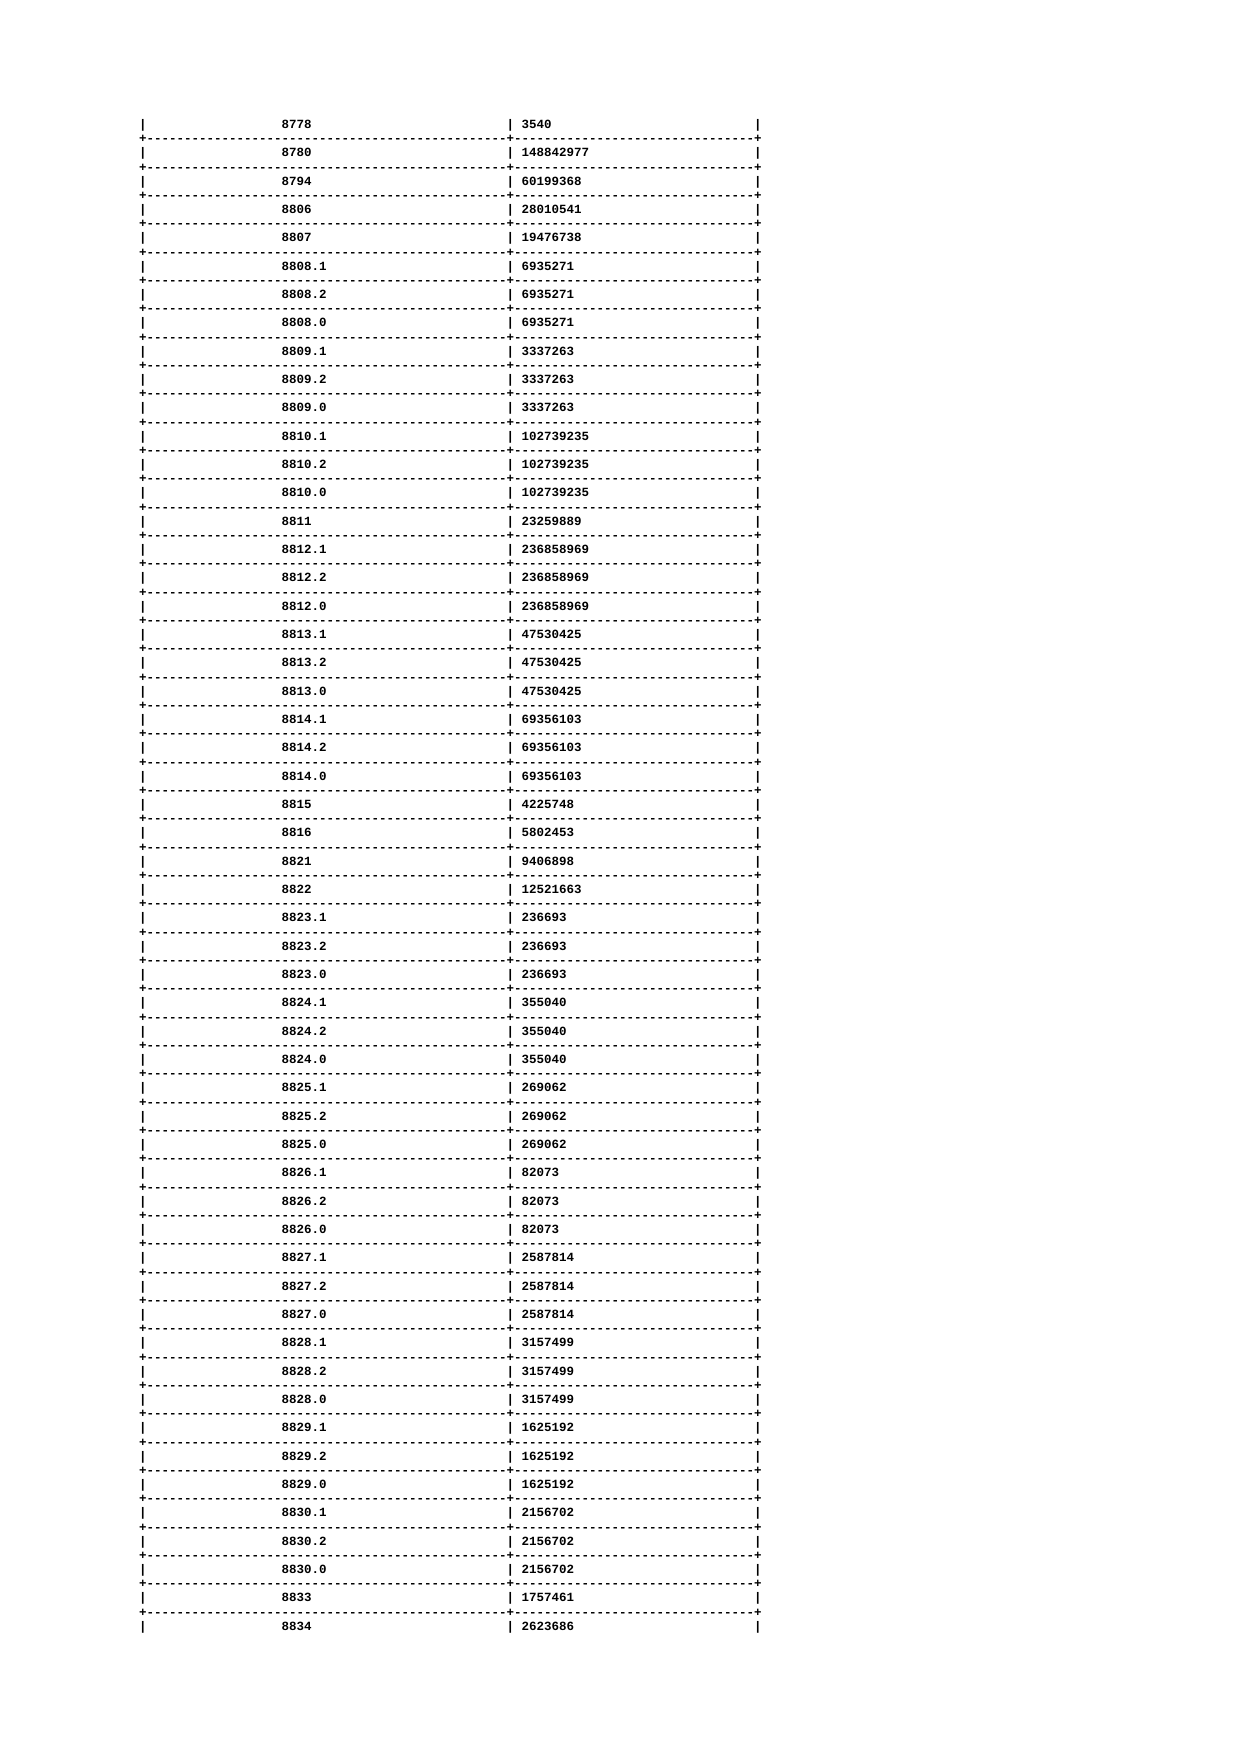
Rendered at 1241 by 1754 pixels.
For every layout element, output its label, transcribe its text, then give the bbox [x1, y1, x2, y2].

text | 8830.0 | 2156702 | [139, 1563, 1101, 1577]
text +------------------------------------------------+--------------------------------+ [139, 699, 1101, 713]
text +------------------------------------------------+--------------------------------+ [139, 1379, 1101, 1393]
text +------------------------------------------------+--------------------------------+ [139, 444, 1101, 458]
text | 8821 | 9406898 | [139, 855, 1101, 869]
text | 8826.1 | 82073 | [139, 1166, 1101, 1181]
text | 8809.2 | 3337263 | [139, 373, 1101, 387]
text +------------------------------------------------+--------------------------------+ [139, 784, 1101, 798]
text | 8816 | 5802453 | [139, 826, 1101, 841]
text | 8823.1 | 236693 | [139, 911, 1101, 926]
text +------------------------------------------------+--------------------------------+ [139, 1294, 1101, 1308]
text | 8827.1 | 2587814 | [139, 1251, 1101, 1266]
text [139, 1577, 1101, 1591]
text +------------------------------------------------+--------------------------------+ [139, 1067, 1101, 1081]
text +------------------------------------------------+--------------------------------+ [139, 1152, 1101, 1166]
text | 8822 | 12521663 | [139, 883, 1101, 897]
text +------------------------------------------------+--------------------------------+ [139, 1124, 1101, 1138]
text | 8834 | 2623686 | [139, 1620, 1101, 1634]
text +------------------------------------------------+--------------------------------+ [139, 557, 1101, 571]
text +------------------------------------------------+--------------------------------+ [139, 416, 1101, 430]
text +------------------------------------------------+--------------------------------+ [139, 274, 1101, 288]
text | 8825.2 | 269062 | [139, 1110, 1101, 1124]
text | 8809.0 | 3337263 | [139, 401, 1101, 416]
text | 8830.2 | 2156702 | [139, 1535, 1101, 1549]
text | 8815 | 4225748 | [139, 798, 1101, 812]
text | 8780 | 148842977 | [139, 146, 1101, 161]
text +------------------------------------------------+--------------------------------+ [139, 302, 1101, 316]
text +------------------------------------------------+--------------------------------+ [139, 1011, 1101, 1025]
text | 8833 | 1757461 | [139, 1591, 1101, 1606]
text | 8810.2 | 102739235 | [139, 458, 1101, 472]
text +------------------------------------------------+--------------------------------+ [139, 1322, 1101, 1336]
text | 8813.0 | 47530425 | [139, 685, 1101, 699]
text | 8823.0 | 236693 | [139, 968, 1101, 982]
text +------------------------------------------------+--------------------------------+ [139, 359, 1101, 373]
text | 8826.2 | 82073 | [139, 1195, 1101, 1209]
text | 8825.0 | 269062 | [139, 1138, 1101, 1152]
text +------------------------------------------------+--------------------------------+ [139, 1039, 1101, 1053]
text | 8808.2 | 6935271 | [139, 288, 1101, 302]
text | 8827.2 | 2587814 | [139, 1280, 1101, 1294]
text | 8827.0 | 2587814 | [139, 1308, 1101, 1322]
text | 8813.2 | 47530425 | [139, 656, 1101, 671]
text | 8814.2 | 69356103 | [139, 741, 1101, 756]
text +------------------------------------------------+--------------------------------+ [139, 869, 1101, 883]
text | 8824.2 | 355040 | [139, 1025, 1101, 1039]
text +------------------------------------------------+--------------------------------+ [139, 246, 1101, 260]
text | 8810.0 | 102739235 | [139, 486, 1101, 501]
text +------------------------------------------------+--------------------------------+ [139, 841, 1101, 855]
text | 8808.1 | 6935271 | [139, 260, 1101, 274]
text +------------------------------------------------+--------------------------------+ [139, 586, 1101, 600]
text +------------------------------------------------+--------------------------------+ [139, 1096, 1101, 1110]
text | 8810.1 | 102739235 | [139, 430, 1101, 444]
text +------------------------------------------------+--------------------------------+ [139, 472, 1101, 486]
text | 8829.2 | 1625192 | [139, 1450, 1101, 1464]
text +------------------------------------------------+--------------------------------+ [139, 756, 1101, 770]
text | 8807 | 19476738 | [139, 231, 1101, 246]
text | 8812.2 | 236858969 | [139, 571, 1101, 586]
text | 8826.0 | 82073 | [139, 1223, 1101, 1237]
text | 8812.0 | 236858969 | [139, 600, 1101, 614]
text | 8824.1 | 355040 | [139, 996, 1101, 1011]
text | 8825.1 | 269062 | [139, 1081, 1101, 1096]
text +------------------------------------------------+--------------------------------+ [139, 387, 1101, 401]
text | 8829.1 | 1625192 | [139, 1421, 1101, 1436]
text | 8823.2 | 236693 | [139, 940, 1101, 954]
text +------------------------------------------------+--------------------------------+ [139, 982, 1101, 996]
text | 8814.0 | 69356103 | [139, 770, 1101, 784]
text | 8811 | 23259889 | [139, 515, 1101, 529]
text +------------------------------------------------+--------------------------------+ [139, 897, 1101, 911]
text +------------------------------------------------+--------------------------------+ [139, 217, 1101, 231]
text | 8812.1 | 236858969 | [139, 543, 1101, 557]
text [139, 161, 1101, 175]
text | 8824.0 | 355040 | [139, 1053, 1101, 1067]
text | 8813.1 | 47530425 | [139, 628, 1101, 642]
text | 8806 | 28010541 | [139, 203, 1101, 217]
text +------------------------------------------------+--------------------------------+ [139, 1181, 1101, 1195]
text +------------------------------------------------+--------------------------------+ [139, 1351, 1101, 1365]
text +------------------------------------------------+--------------------------------+ [139, 529, 1101, 543]
text | 8809.1 | 3337263 | [139, 345, 1101, 359]
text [139, 132, 1101, 146]
text +------------------------------------------------+--------------------------------+ [139, 926, 1101, 940]
text | 8829.0 | 1625192 | [139, 1478, 1101, 1492]
text +------------------------------------------------+--------------------------------+ [139, 954, 1101, 968]
text +------------------------------------------------+--------------------------------+ [139, 1492, 1101, 1506]
text +------------------------------------------------+--------------------------------+ [139, 1549, 1101, 1563]
text | 8794 | 60199368 | [139, 175, 1101, 189]
text +------------------------------------------------+--------------------------------+ [139, 331, 1101, 345]
text | 8814.1 | 69356103 | [139, 713, 1101, 727]
text +------------------------------------------------+--------------------------------+ [139, 1436, 1101, 1450]
text +------------------------------------------------+--------------------------------+ [139, 501, 1101, 515]
text +------------------------------------------------+--------------------------------+ [139, 1237, 1101, 1251]
text | 8828.2 | 3157499 | [139, 1365, 1101, 1379]
text +------------------------------------------------+--------------------------------+ [139, 1209, 1101, 1223]
text +------------------------------------------------+--------------------------------+ [139, 642, 1101, 656]
text +------------------------------------------------+--------------------------------+ [139, 1521, 1101, 1535]
text +------------------------------------------------+--------------------------------+ [139, 727, 1101, 741]
text +------------------------------------------------+--------------------------------+ [139, 1407, 1101, 1421]
text +------------------------------------------------+--------------------------------+ [139, 1266, 1101, 1280]
text | 8778 | 3540 | [139, 118, 1101, 132]
text | 8828.0 | 3157499 | [139, 1393, 1101, 1407]
text +------------------------------------------------+--------------------------------+ [139, 189, 1101, 203]
text +------------------------------------------------+--------------------------------+ [139, 812, 1101, 826]
text +------------------------------------------------+--------------------------------+ [139, 614, 1101, 628]
text | 8808.0 | 6935271 | [139, 316, 1101, 331]
text | 8828.1 | 3157499 | [139, 1336, 1101, 1351]
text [139, 1606, 1101, 1620]
text | 8830.1 | 2156702 | [139, 1506, 1101, 1521]
text +------------------------------------------------+--------------------------------+ [139, 671, 1101, 685]
text +------------------------------------------------+--------------------------------+ [139, 1464, 1101, 1478]
